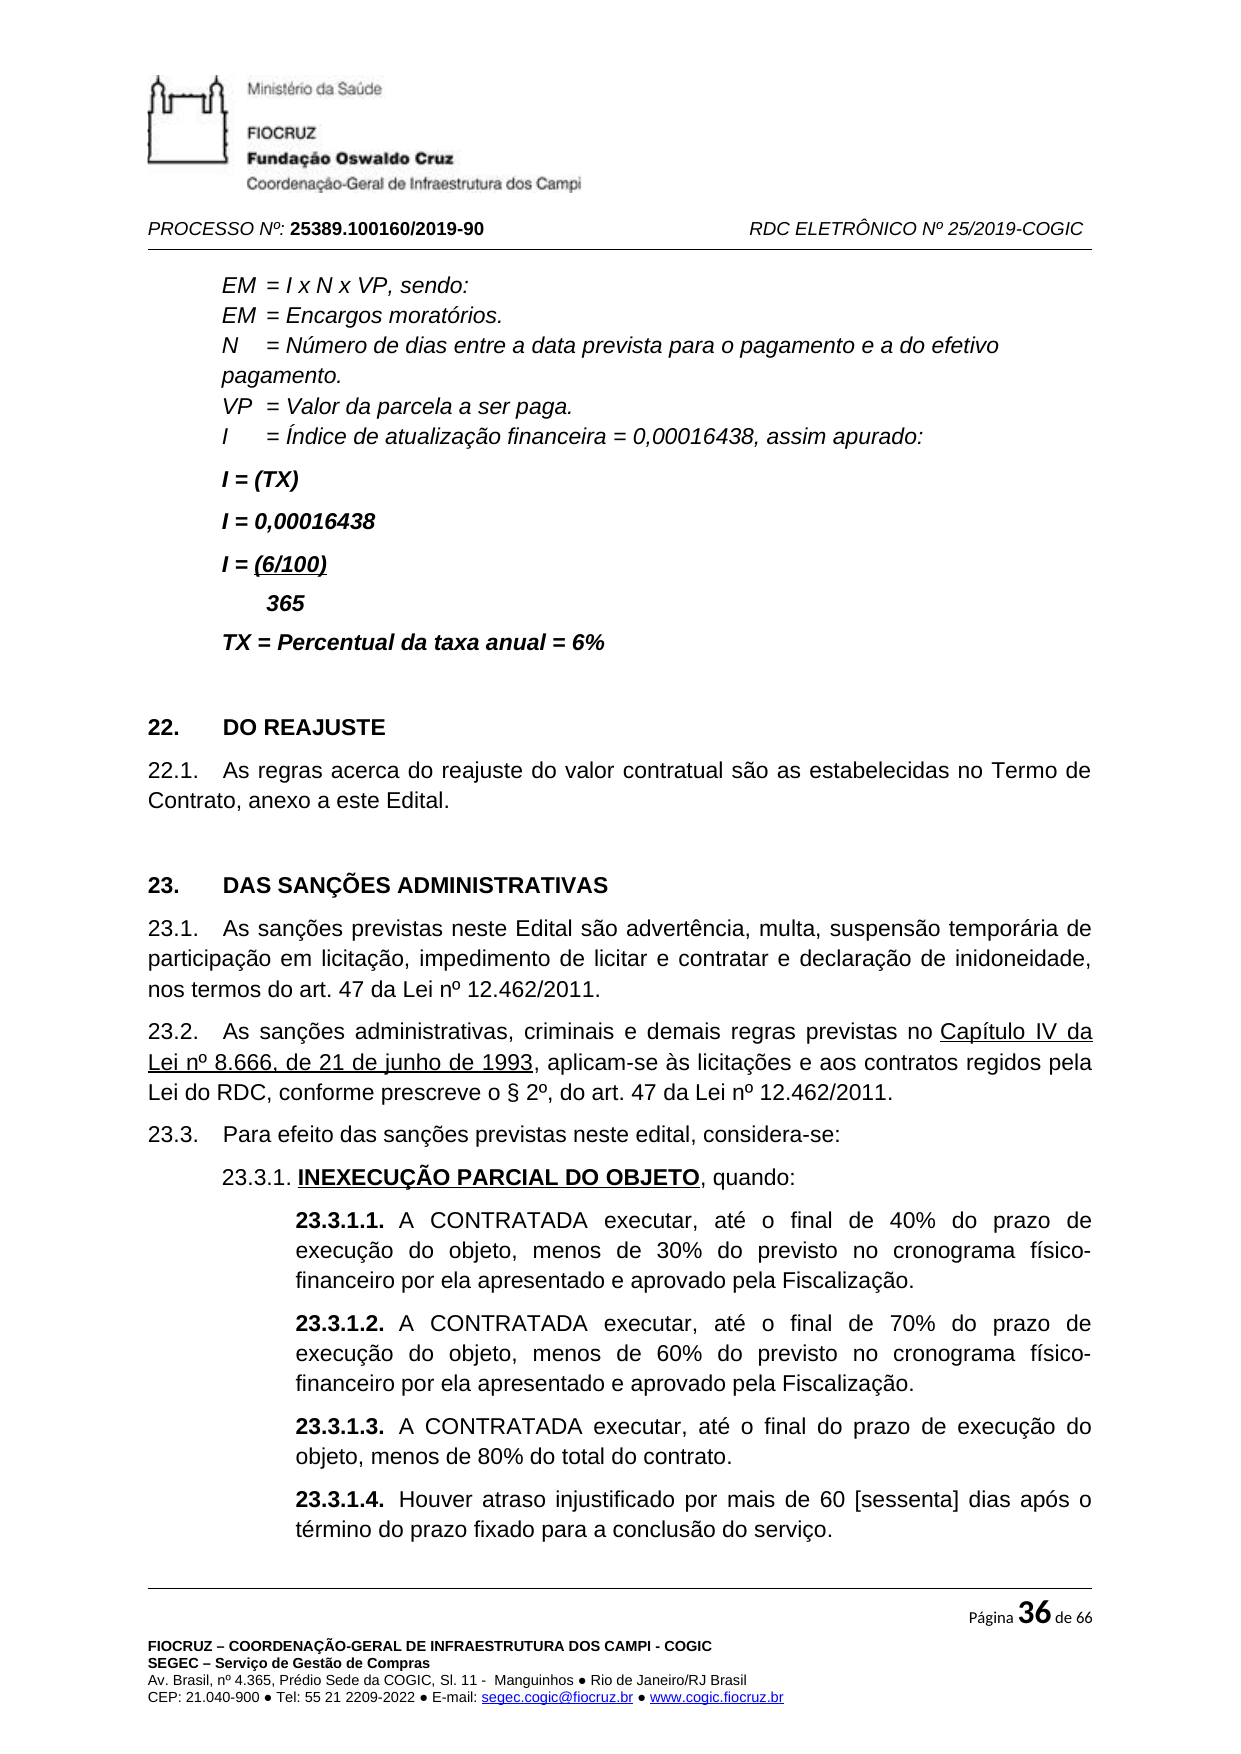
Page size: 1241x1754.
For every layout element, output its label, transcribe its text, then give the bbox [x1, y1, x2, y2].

list Para efeito das sanções previstas neste edital, considera-se: [148, 1121, 1092, 1148]
list As sanções previstas neste Edital são advertência, multa, suspensão temporária de participação em licitação, impedimento de licitar e contratar e declaração de inidoneidade, nos termos do art. 47 da Lei nº 12.462/2011. [148, 915, 1092, 1002]
text I = Índice de atualização financeira = 0,00016438, assim apurado: [222, 423, 1092, 449]
list A CONTRATADA executar, até o final do prazo de execução do objeto, menos de 80% do total do contrato. [295, 1413, 1092, 1470]
text 365 [148, 590, 1092, 616]
picture [147, 75, 582, 193]
text N = Número de dias entre a data prevista para o pagamento e a do efetivo pagamento. [222, 332, 1092, 389]
list As sanções administrativas, criminais e demais regras previstas no Capítulo IV da Lei nº 8.666, de 21 de junho de 1993, aplicam-se às licitações e aos contratos regidos pela Lei do RDC, conforme prescreve o § 2º, do art. 47 da Lei nº 12.462/2011. [148, 1018, 1092, 1105]
text I = (TX) [148, 466, 1092, 492]
text TX = Percentual da taxa anual = 6% [148, 629, 1092, 655]
list DAS SANÇÕES ADMINISTRATIVAS [148, 872, 1092, 899]
text I = 0,00016438 [148, 508, 1092, 535]
list DO REAJUSTE [148, 714, 1092, 741]
text VP = Valor da parcela a ser paga. [222, 393, 1092, 419]
text EM = Encargos moratórios. [222, 302, 1092, 328]
list INEXECUÇÃO PARCIAL DO OBJETO, quando: [222, 1164, 1092, 1191]
text I = (6/100) [148, 551, 1092, 577]
list As regras acerca do reajuste do valor contratual são as estabelecidas no Termo de Contrato, anexo a este Edital. [148, 757, 1092, 813]
text EM = I x N x VP, sendo: [222, 272, 1092, 298]
list A CONTRATADA executar, até o final de 70% do prazo de execução do objeto, menos de 60% do previsto no cronograma físico-financeiro por ela apresentado e aprovado pela Fiscalização. [295, 1310, 1092, 1397]
list Houver atraso injustificado por mais de 60 [sessenta] dias após o término do prazo fixado para a conclusão do serviço. [295, 1486, 1092, 1543]
list A CONTRATADA executar, até o final de 40% do prazo de execução do objeto, menos de 30% do previsto no cronograma físico-financeiro por ela apresentado e aprovado pela Fiscalização. [295, 1207, 1092, 1294]
